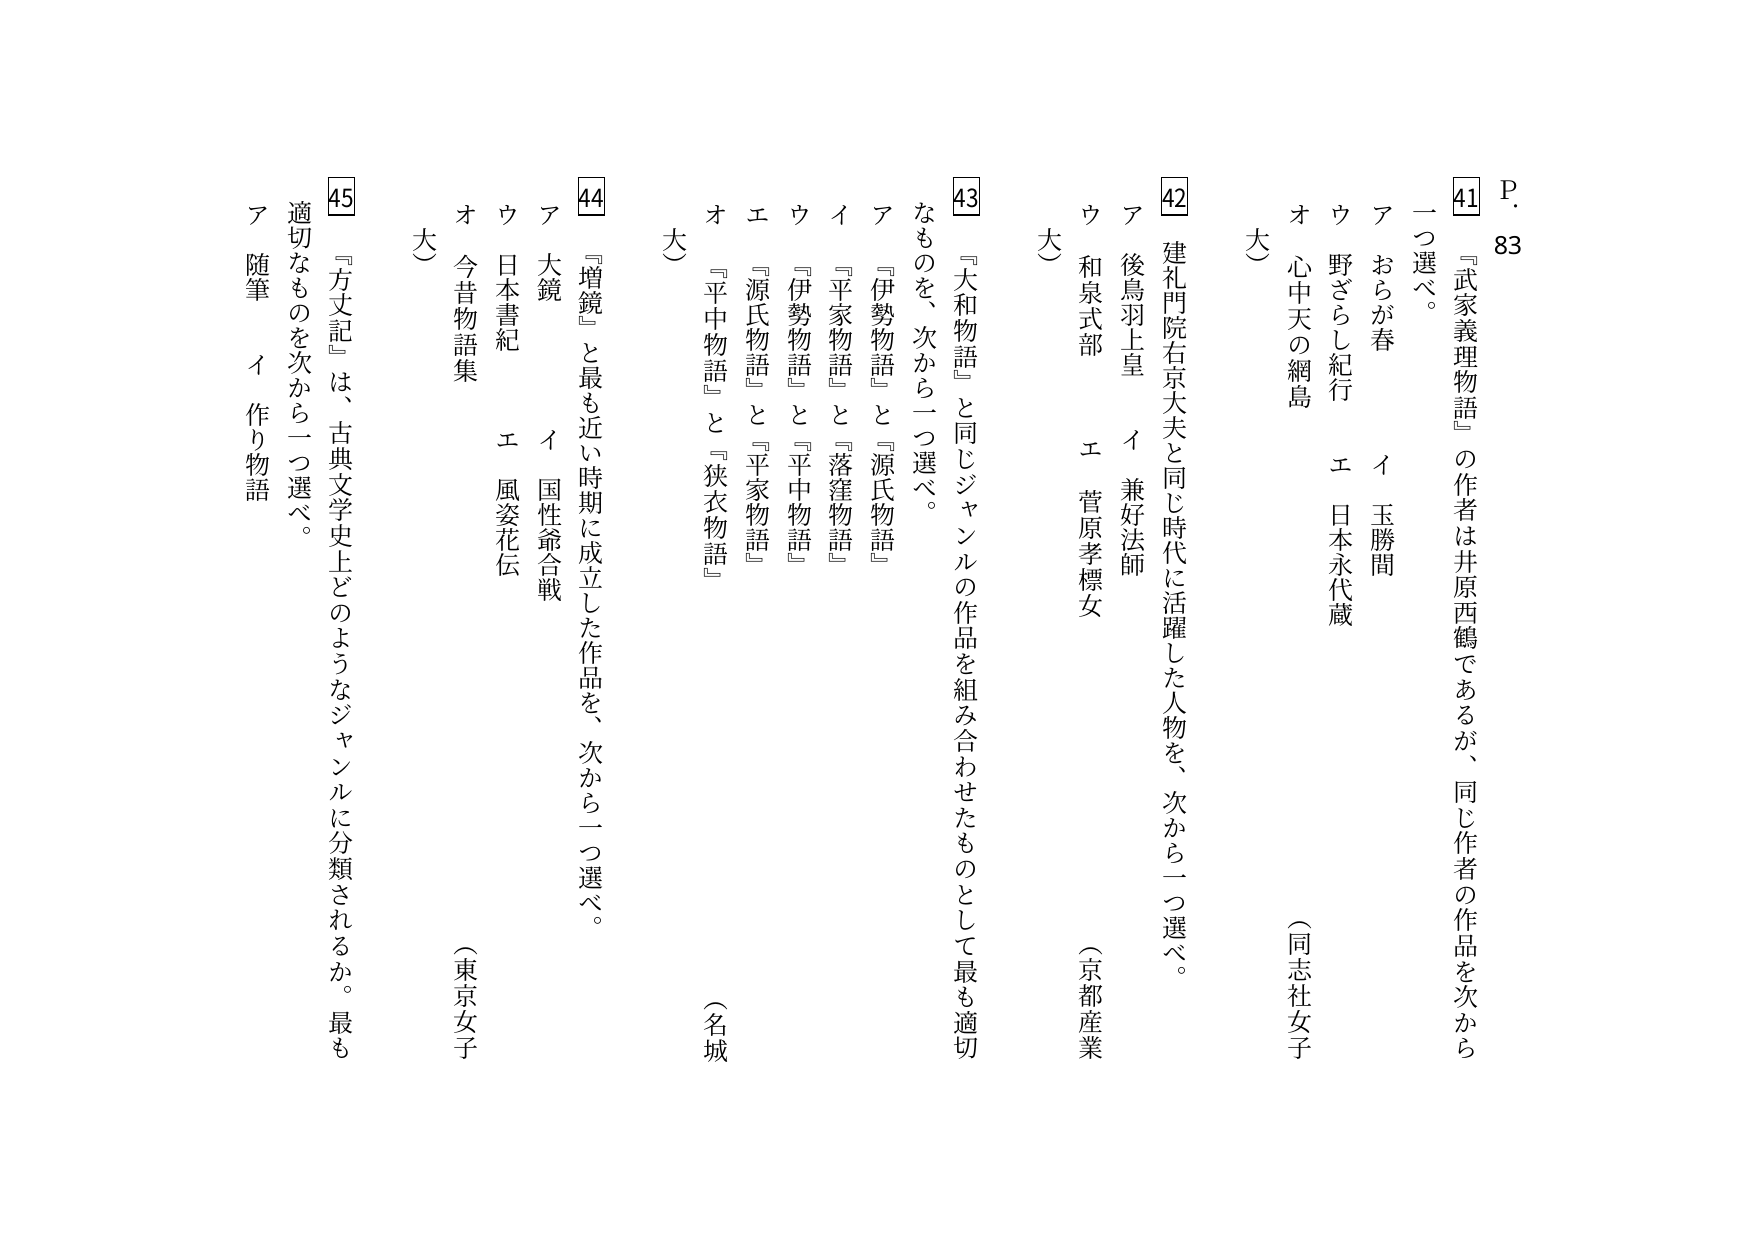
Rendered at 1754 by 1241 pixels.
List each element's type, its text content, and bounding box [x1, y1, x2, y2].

text ア 『伊勢物語』と『源氏物語』 [862, 202, 904, 1063]
text 42 建礼門院右京大夫と同じ時代に活躍した人物を、次から一つ選べ。 [1154, 177, 1196, 1063]
text イ 『平家物語』と『落窪物語』 [821, 202, 862, 1063]
text ア 後鳥羽上皇 イ 兼好法師 [1112, 202, 1154, 1063]
text 41 『武家義理物語』の作者は井原西鶴であるが、同じ作者の作品を次から一つ選べ。 [1404, 177, 1487, 1063]
text オ 『平中物語』と『狭衣物語』 （名城大） [654, 202, 737, 1063]
text オ 心中天の網島 （同志社女子大） [1237, 202, 1321, 1063]
text ウ 『伊勢物語』と『平中物語』 [779, 202, 821, 1063]
text ア 随筆 イ 作り物語 [237, 202, 279, 1063]
text ア おらが春 イ 玉勝間 [1362, 202, 1404, 1063]
text ア 大鏡 イ 国性爺合戦 [529, 202, 571, 1063]
text オ 今昔物語集 （東京女子大） [404, 202, 487, 1063]
text ウ 日本書紀 エ 風姿花伝 [487, 202, 529, 1063]
text Ｐ．83 [1487, 177, 1529, 1063]
text ウ 和泉式部 エ 菅原孝標女 （京都産業大） [1029, 202, 1112, 1063]
text 43 『大和物語』と同じジャンルの作品を組み合わせたものとして最も適切なものを、次から一つ選べ。 [904, 177, 987, 1063]
text エ 『源氏物語』と『平家物語』 [737, 202, 779, 1063]
text 44 『増鏡』と最も近い時期に成立した作品を、次から一つ選べ。 [571, 177, 612, 1063]
text 45 『方丈記』は、古典文学史上どのようなジャンルに分類されるか。最も適切なものを次から一つ選べ。 [279, 177, 362, 1063]
text ウ 野ざらし紀行 エ 日本永代蔵 [1321, 202, 1362, 1063]
